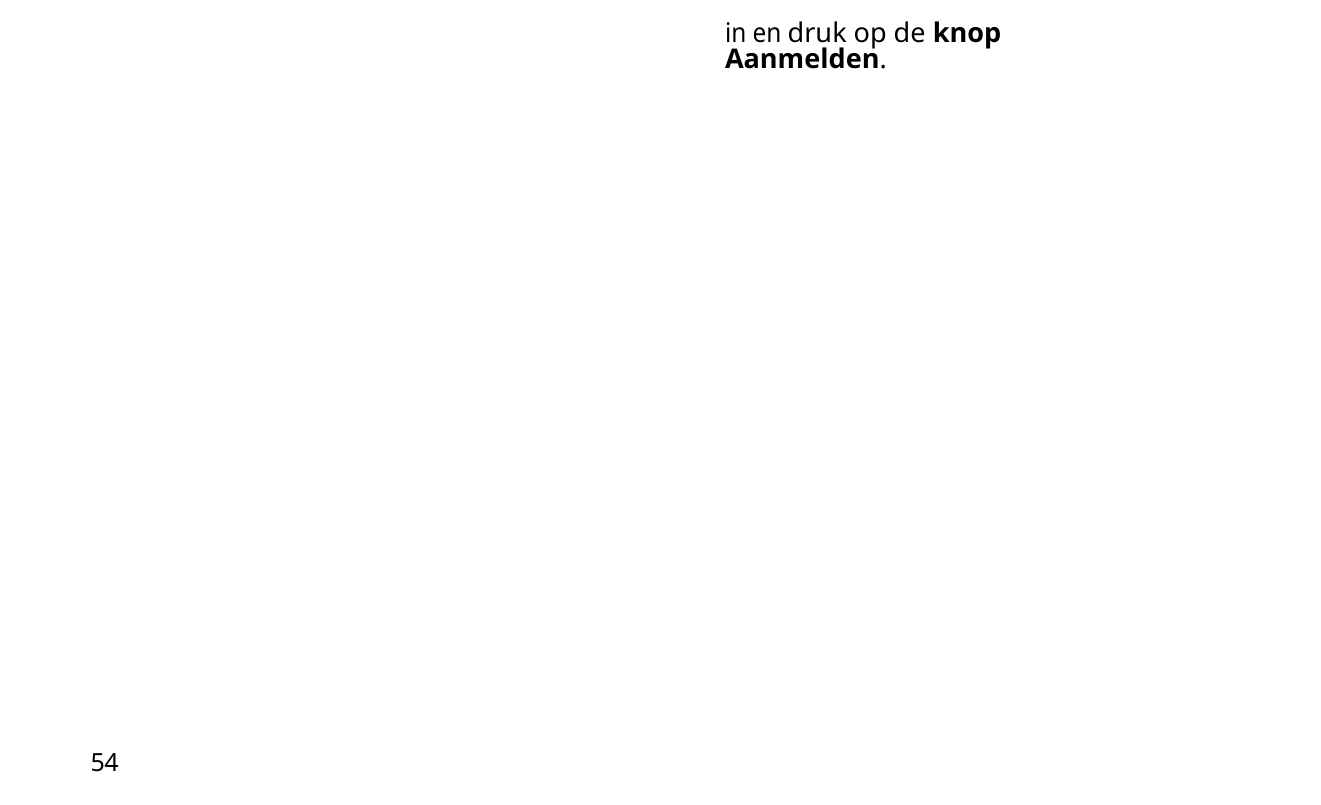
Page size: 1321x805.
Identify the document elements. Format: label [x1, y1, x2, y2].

list [702, 21, 1045, 76]
